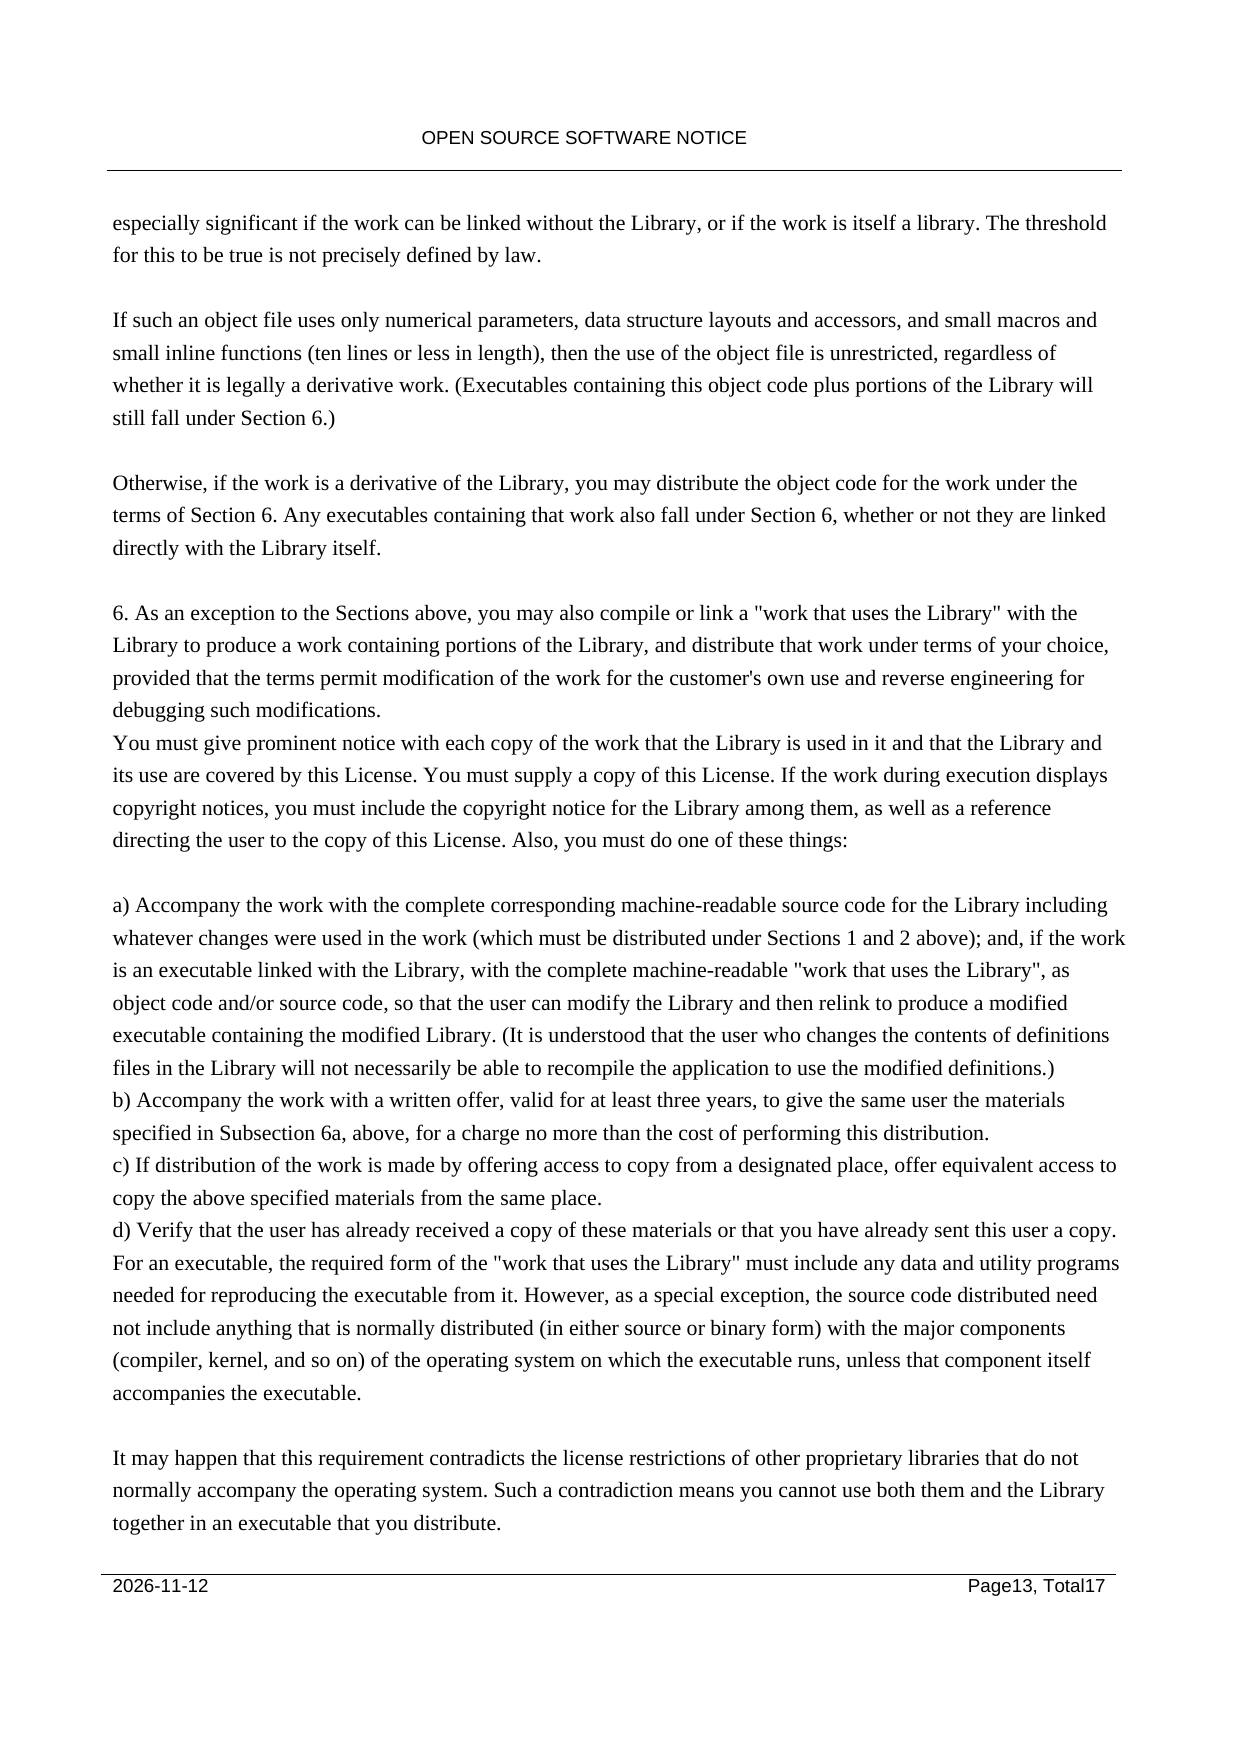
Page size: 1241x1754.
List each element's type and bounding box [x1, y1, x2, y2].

text [112, 206, 1128, 1539]
